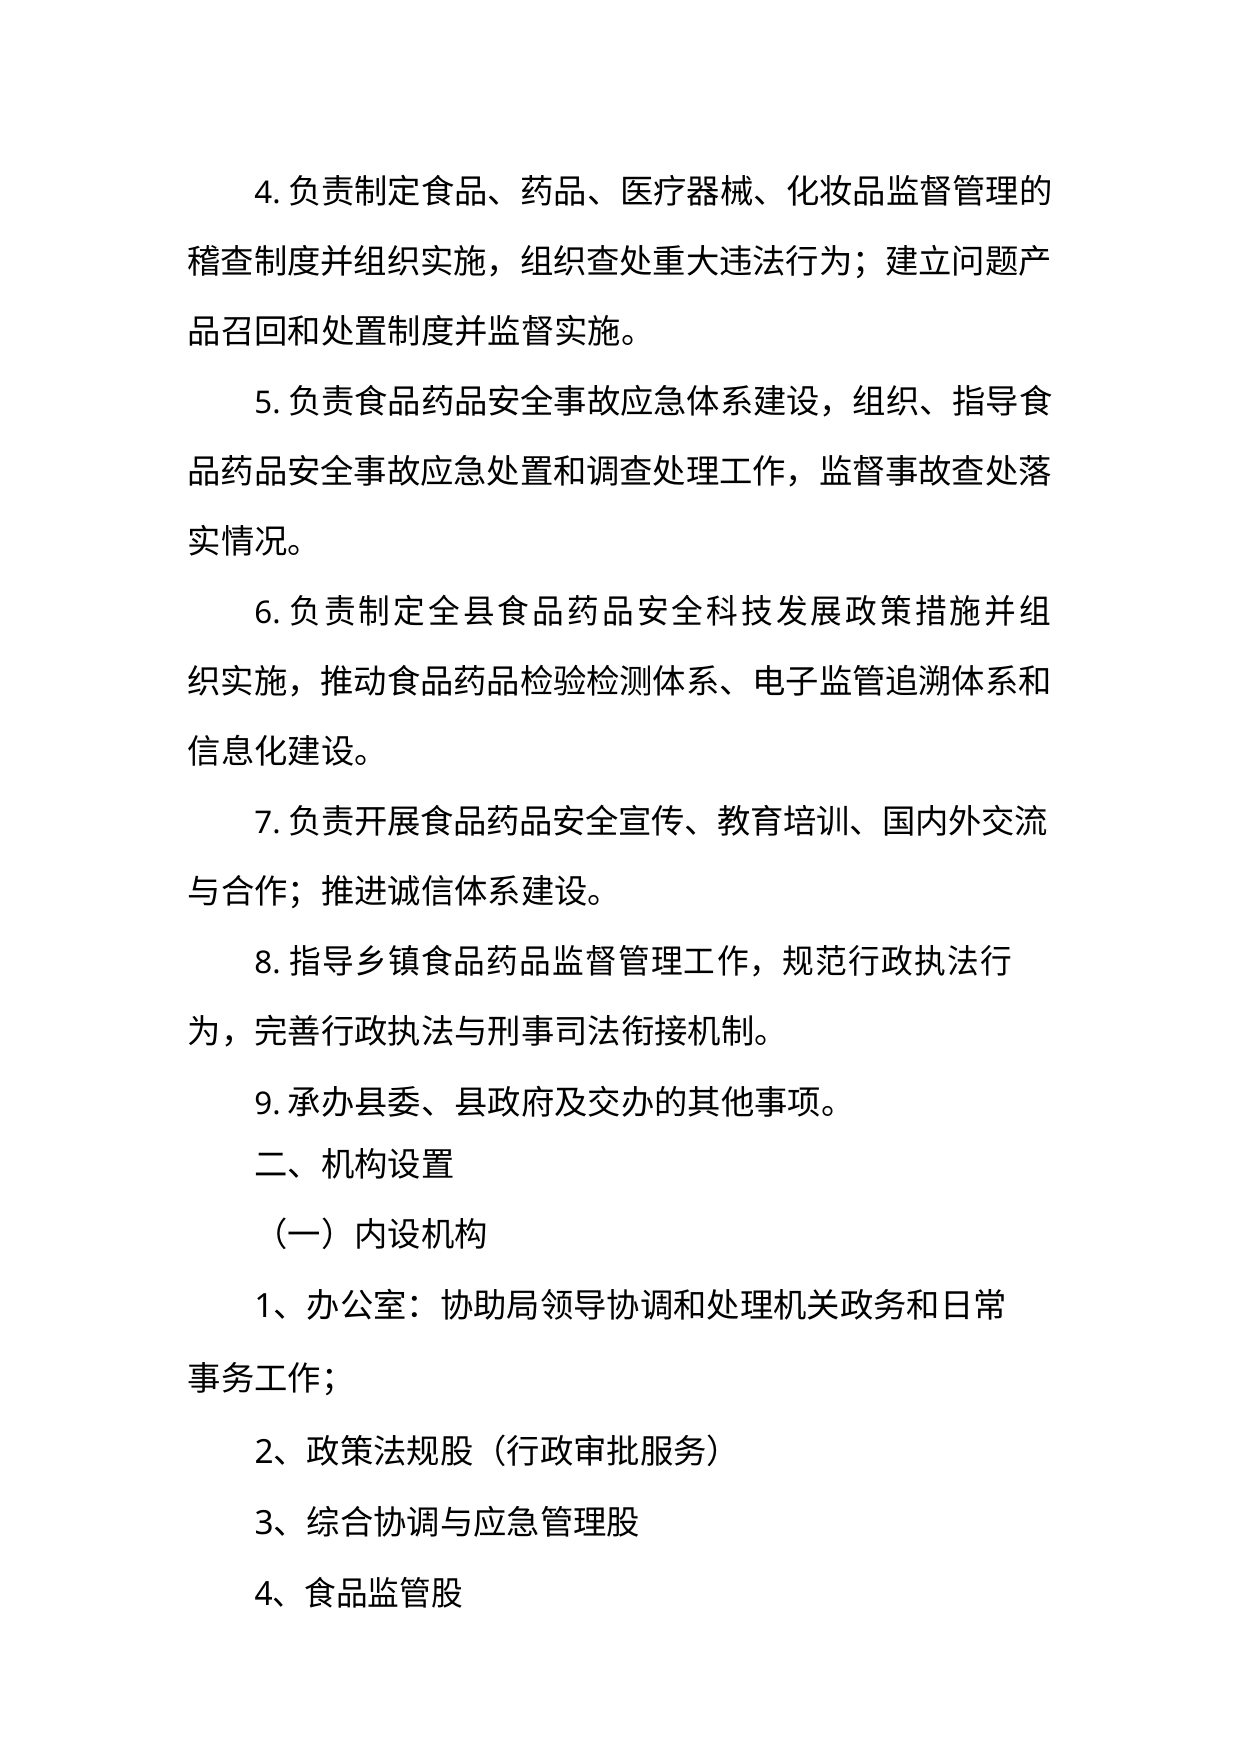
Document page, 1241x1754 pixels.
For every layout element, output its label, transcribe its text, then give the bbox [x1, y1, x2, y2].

text 4、食品监管股 [254, 1566, 1076, 1615]
list 负责食品药品安全事故应急体系建设，组织、指导食品药品安全事故应急处置和调查处理工作，监督事故查处落实情况。 [187, 375, 1053, 563]
list 负责制定食品、药品、医疗器械、化妆品监督管理的稽查制度并组织实施，组织查处重大违法行为；建立问题产品召回和处置制度并监督实施。 [187, 165, 1053, 353]
list 指导乡镇食品药品监督管理工作，规范行政执法行 为，完善行政执法与刑事司法衔接机制。 [187, 935, 1052, 1053]
text 二、机构设置 [254, 1138, 1076, 1186]
text 2、政策法规股（行政审批服务） [254, 1425, 1076, 1473]
list 负责开展食品药品安全宣传、教育培训、国内外交流与合作；推进诚信体系建设。 [187, 795, 1053, 913]
text 3、综合协调与应急管理股 [254, 1496, 1076, 1544]
list 承办县委、县政府及交办的其他事项。 [254, 1075, 1076, 1124]
list 负责制定全县食品药品安全科技发展政策措施并组 织实施，推动食品药品检验检测体系、电子监管追溯体系和信息化建设。 [187, 585, 1053, 773]
text 1、办公室：协助局领导协调和处理机关政务和日常事务工作； [187, 1279, 1038, 1400]
text （一）内设机构 [254, 1208, 1076, 1256]
